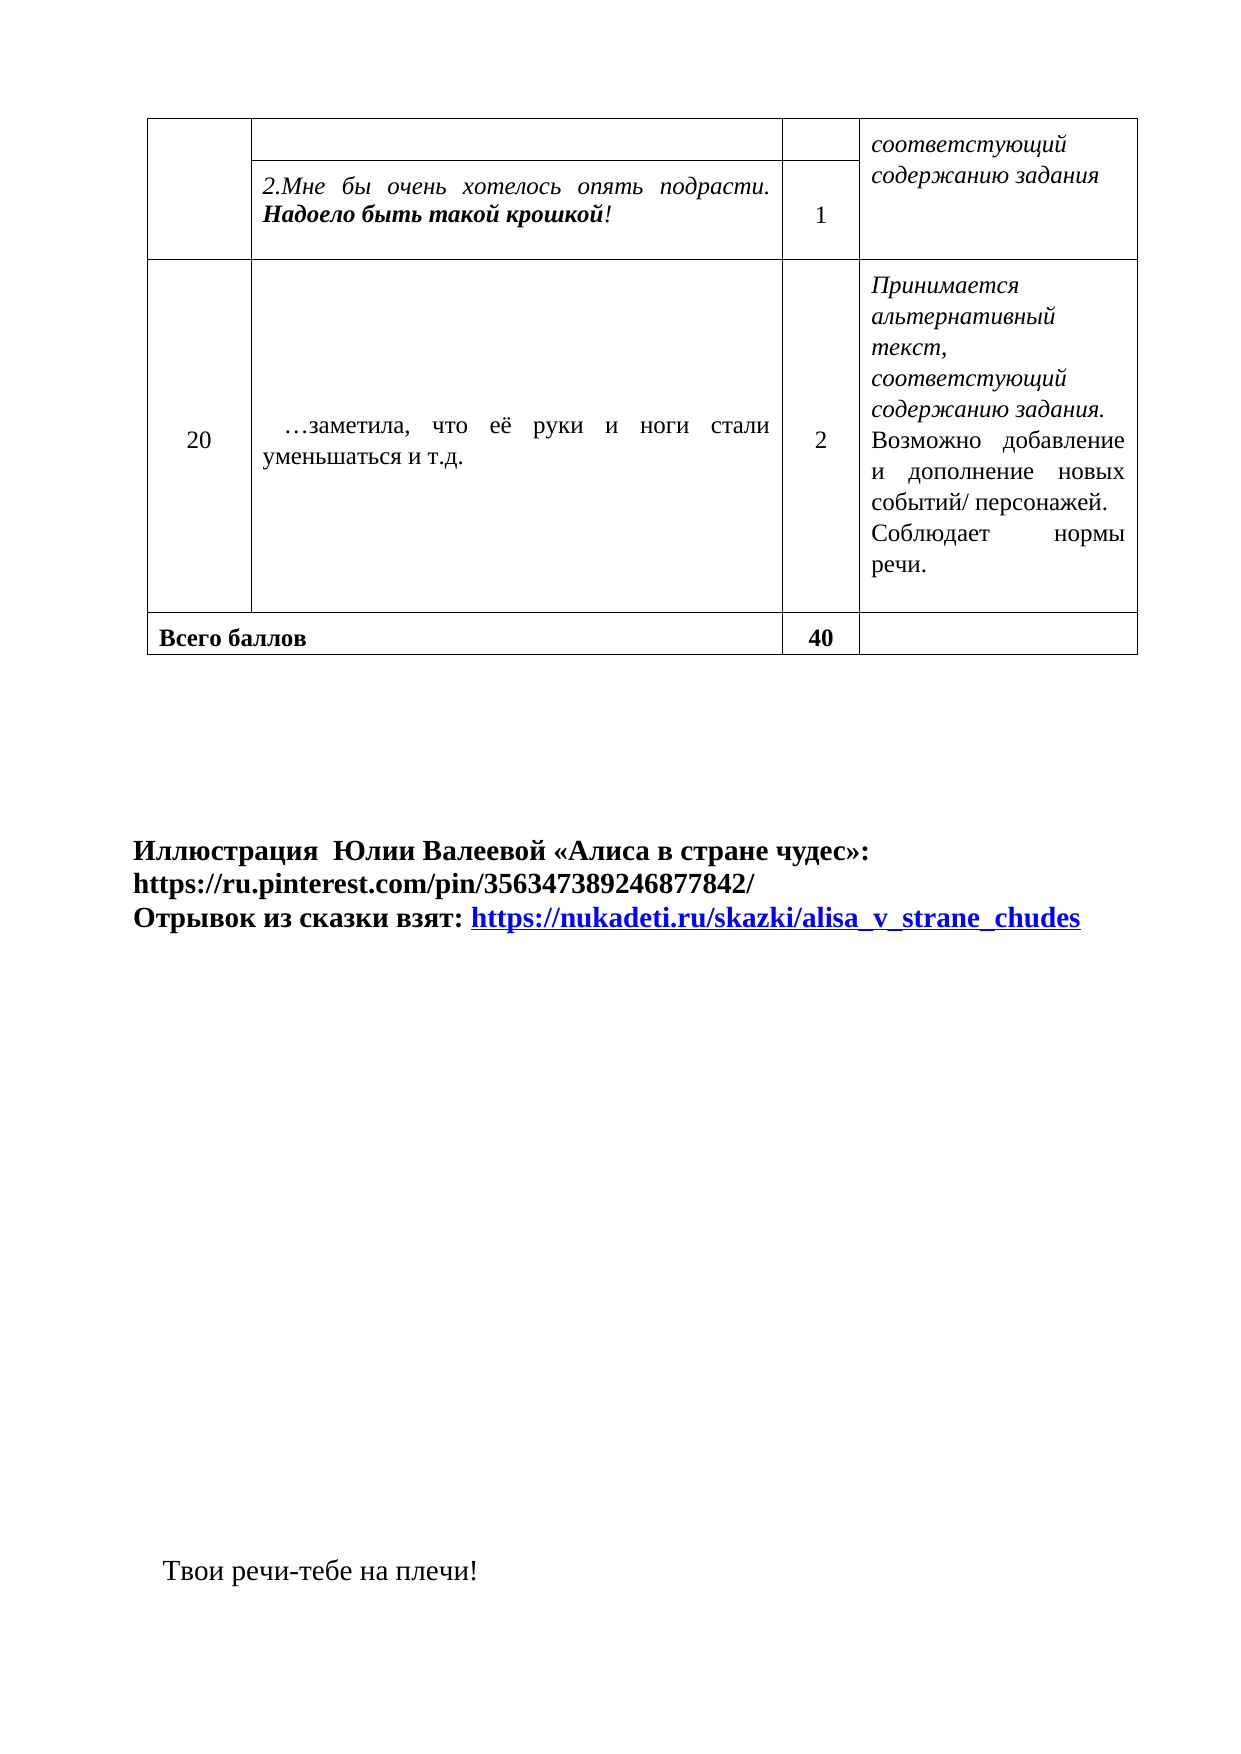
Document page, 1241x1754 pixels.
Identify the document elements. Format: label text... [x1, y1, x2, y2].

table_cell 20 [148, 260, 251, 612]
text Иллюстрация Юлии Валеевой «Алиса в стране чудес»: https://ru.pinterest.com/pin/356347389246877842/ [133, 833, 1152, 900]
table_cell 1 [783, 119, 859, 160]
table_cell 1 [783, 161, 859, 259]
table_cell …заметила, что её руки и ноги стали уменьшаться и т.д. [252, 260, 782, 612]
table_cell 40 [783, 613, 859, 653]
table_cell 19 [148, 119, 251, 259]
table_cell 2 [783, 260, 859, 612]
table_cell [252, 119, 782, 160]
text Твои речи-тебе на плечи! [133, 1553, 1152, 1586]
table_cell Всего баллов [148, 613, 782, 653]
table_cell Принимается альтернативный текст, соответстующий содержанию задания. Возможно добавление и дополнение новых событий/ персонажей. Соблюдает нормы речи. [860, 260, 1137, 612]
table_cell 2.Мне бы очень хотелось опять подрасти. Надоело быть такой крошкой! [252, 161, 782, 259]
text Отрывок из сказки взят: https://nukadeti.ru/skazki/alisa_v_strane_chudes [133, 900, 1152, 933]
table_cell [860, 613, 1137, 653]
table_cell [860, 119, 1137, 259]
